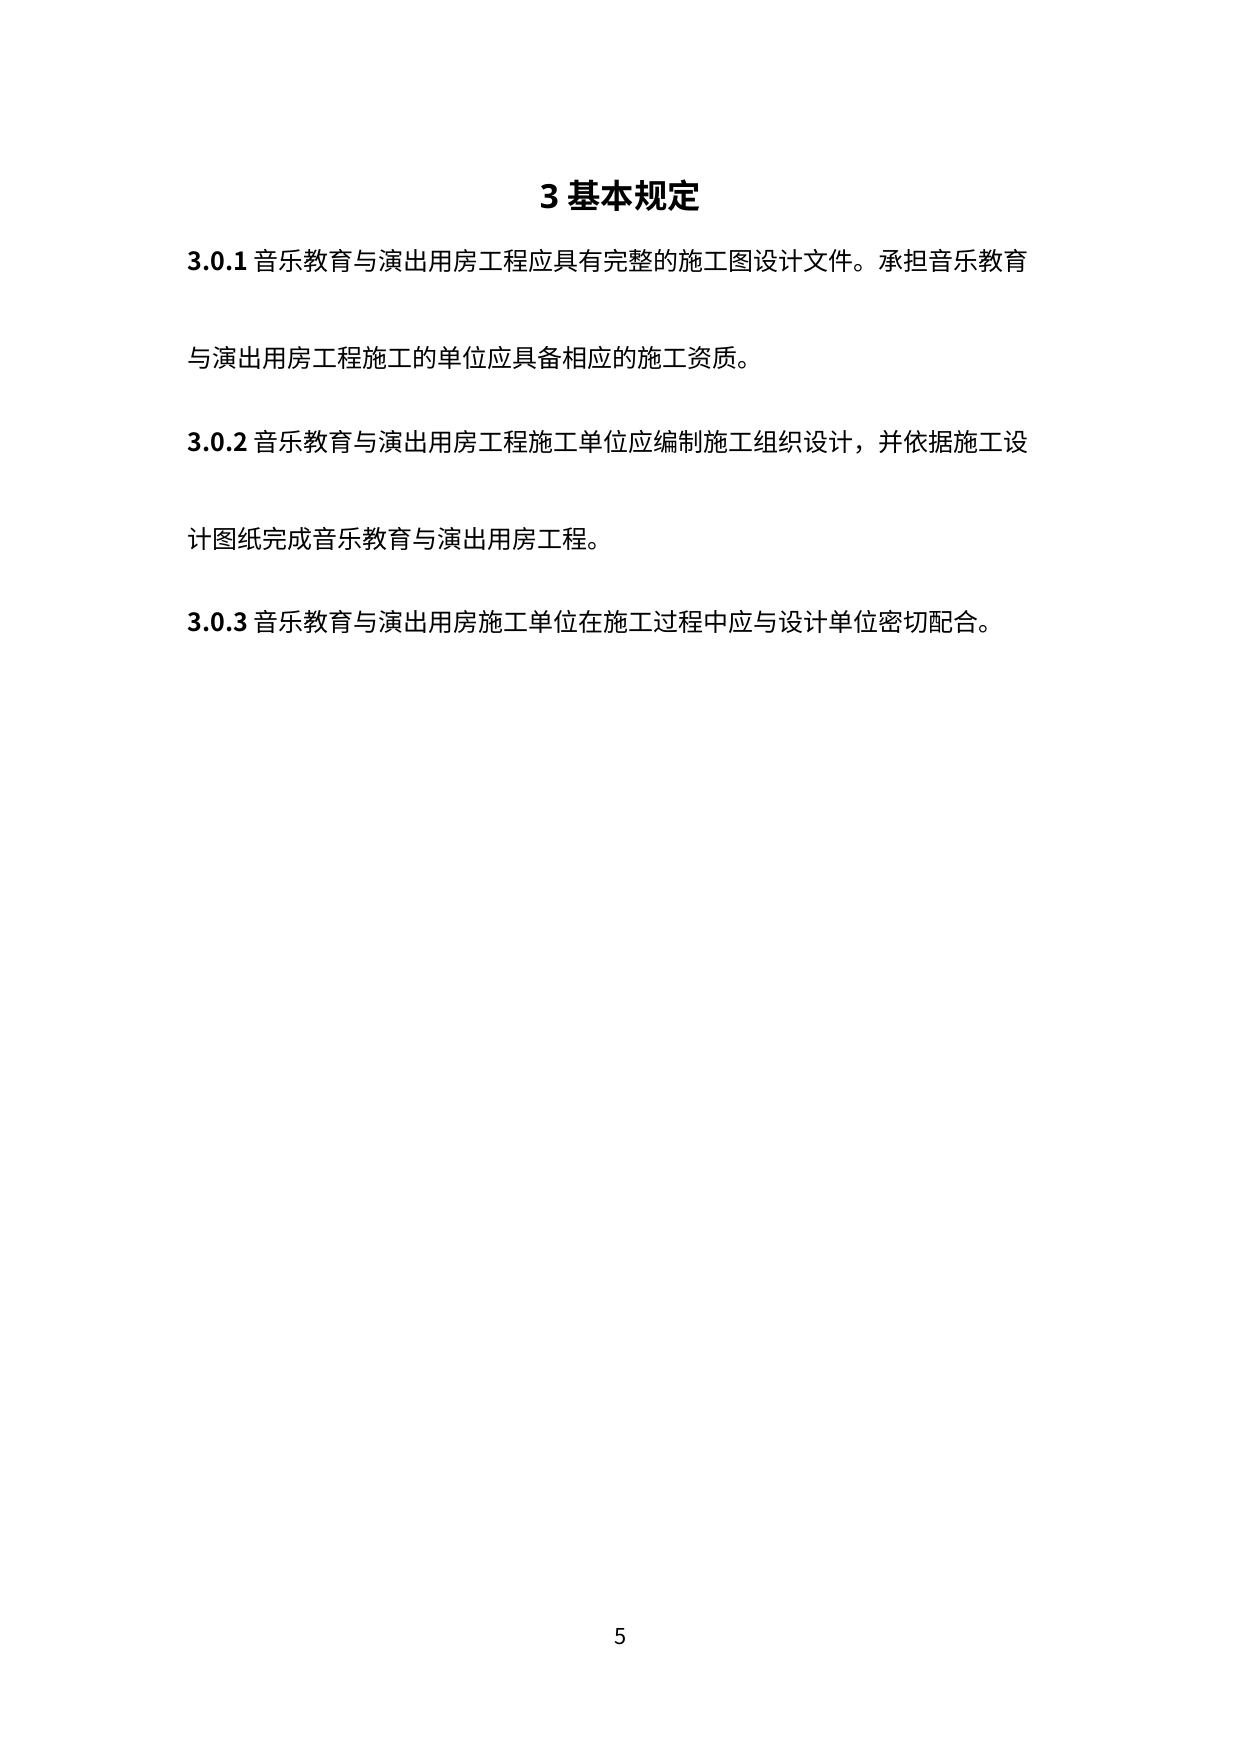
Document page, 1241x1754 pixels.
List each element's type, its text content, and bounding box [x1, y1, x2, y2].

text 3.0.1音乐教育与演出用房工程应具有完整的施工图设计文件。承担音乐教育与演出用房工程施工的单位应具备相应的施工资质。 [187, 227, 1053, 389]
text 3.0.2音乐教育与演出用房工程施工单位应编制施工组织设计，并依据施工设计图纸完成音乐教育与演出用房工程。 [187, 408, 1053, 570]
text 3.0.3音乐教育与演出用房施工单位在施工过程中应与设计单位密切配合。 [187, 588, 1053, 653]
text 3 基本规定 [187, 162, 1053, 227]
